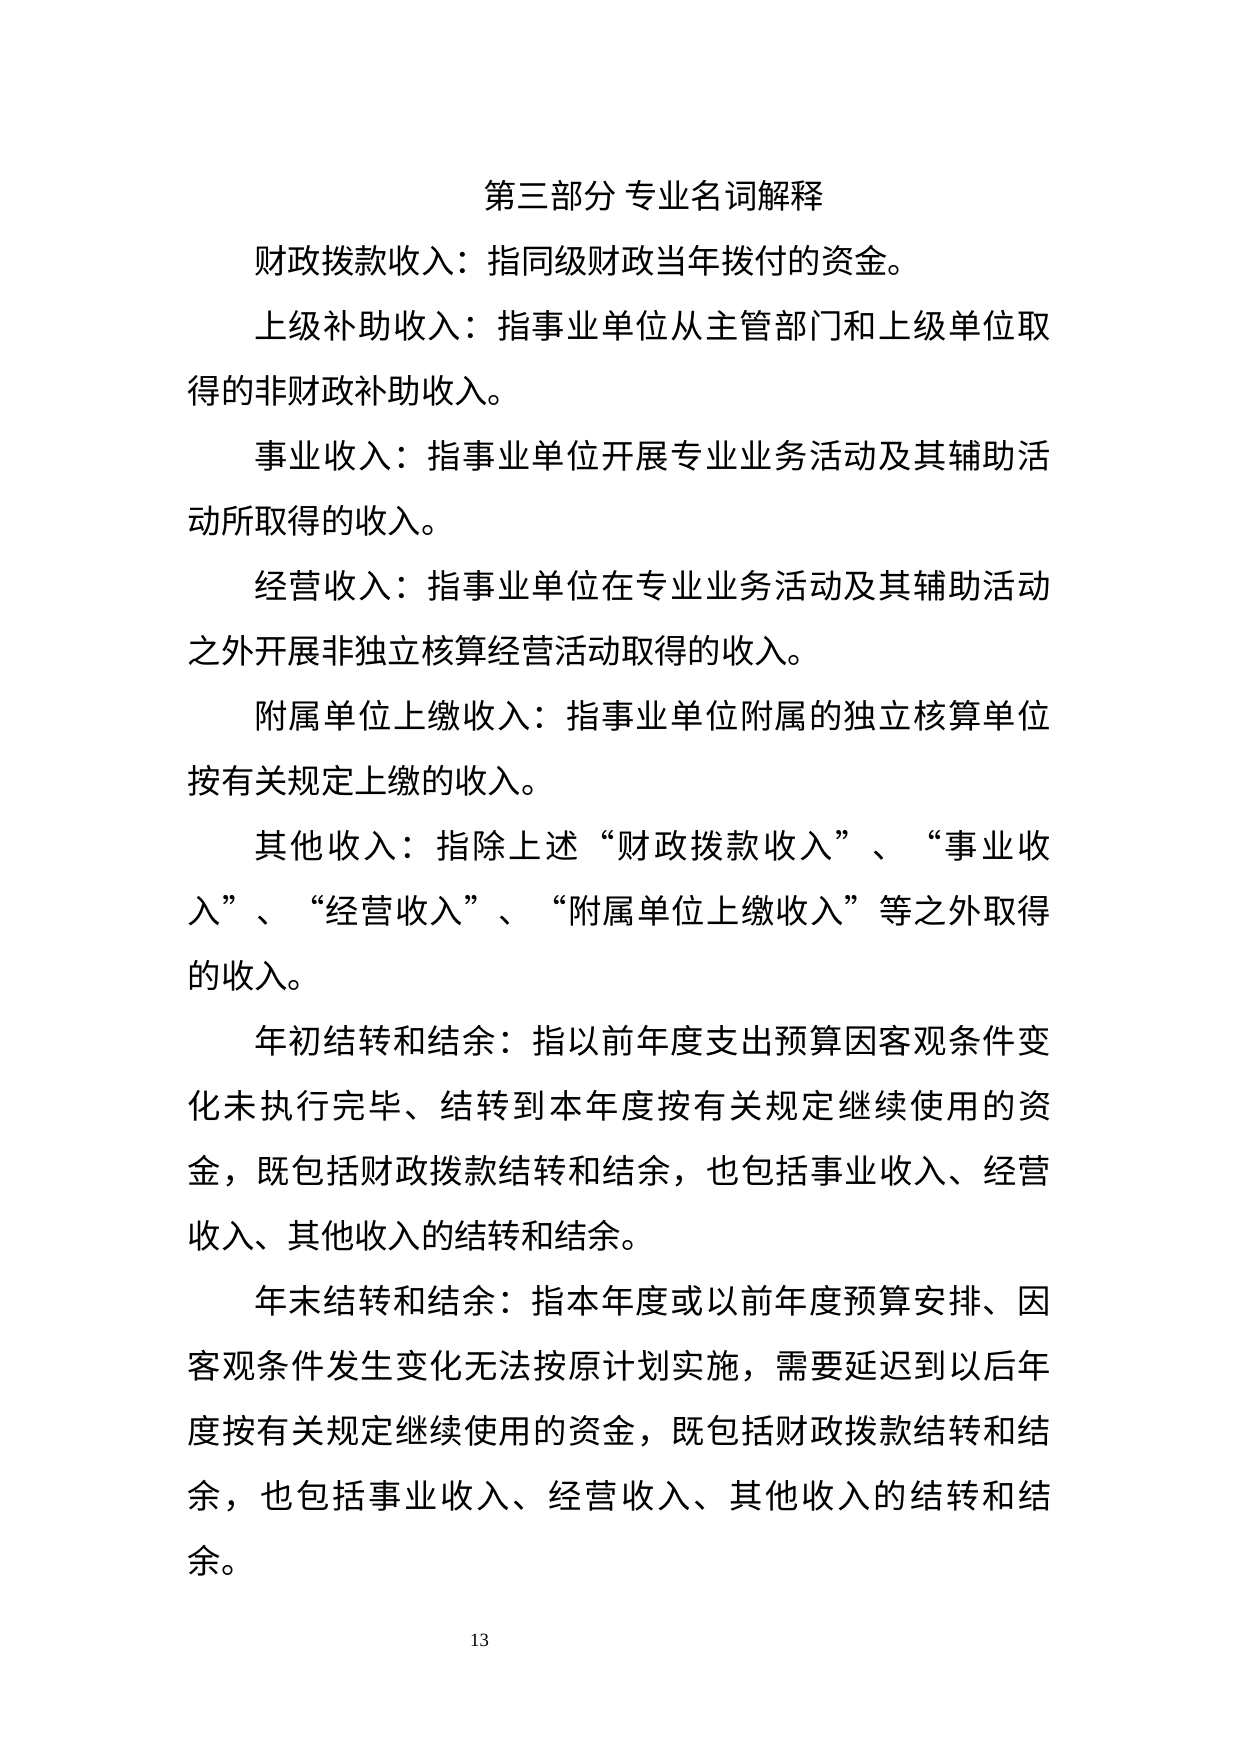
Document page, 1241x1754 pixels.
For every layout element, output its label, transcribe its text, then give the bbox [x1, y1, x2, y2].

text 年末结转和结余：指本年度或以前年度预算安排、因客观条件发生变化无法按原计划实施，需要延迟到以后年度按有关规定继续使用的资金，既包括财政拨款结转和结余，也包括事业收入、经营收入、其他收入的结转和结余。 [187, 1267, 1053, 1592]
text 事业收入：指事业单位开展专业业务活动及其辅助活动所取得的收入。 [187, 422, 1053, 552]
text 年初结转和结余：指以前年度支出预算因客观条件变化未执行完毕、结转到本年度按有关规定继续使用的资金，既包括财政拨款结转和结余，也包括事业收入、经营收入、其他收入的结转和结余。 [187, 1007, 1053, 1267]
text 财政拨款收入：指同级财政当年拨付的资金。 [187, 227, 1053, 292]
text 第三部分 专业名词解释 [187, 162, 1053, 227]
text 其他收入：指除上述“财政拨款收入”、“事业收入”、“经营收入”、“附属单位上缴收入”等之外取得的收入。 [187, 812, 1053, 1007]
text 经营收入：指事业单位在专业业务活动及其辅助活动之外开展非独立核算经营活动取得的收入。 [187, 552, 1053, 682]
text 附属单位上缴收入：指事业单位附属的独立核算单位按有关规定上缴的收入。 [187, 682, 1053, 812]
text 上级补助收入：指事业单位从主管部门和上级单位取得的非财政补助收入。 [187, 292, 1053, 422]
